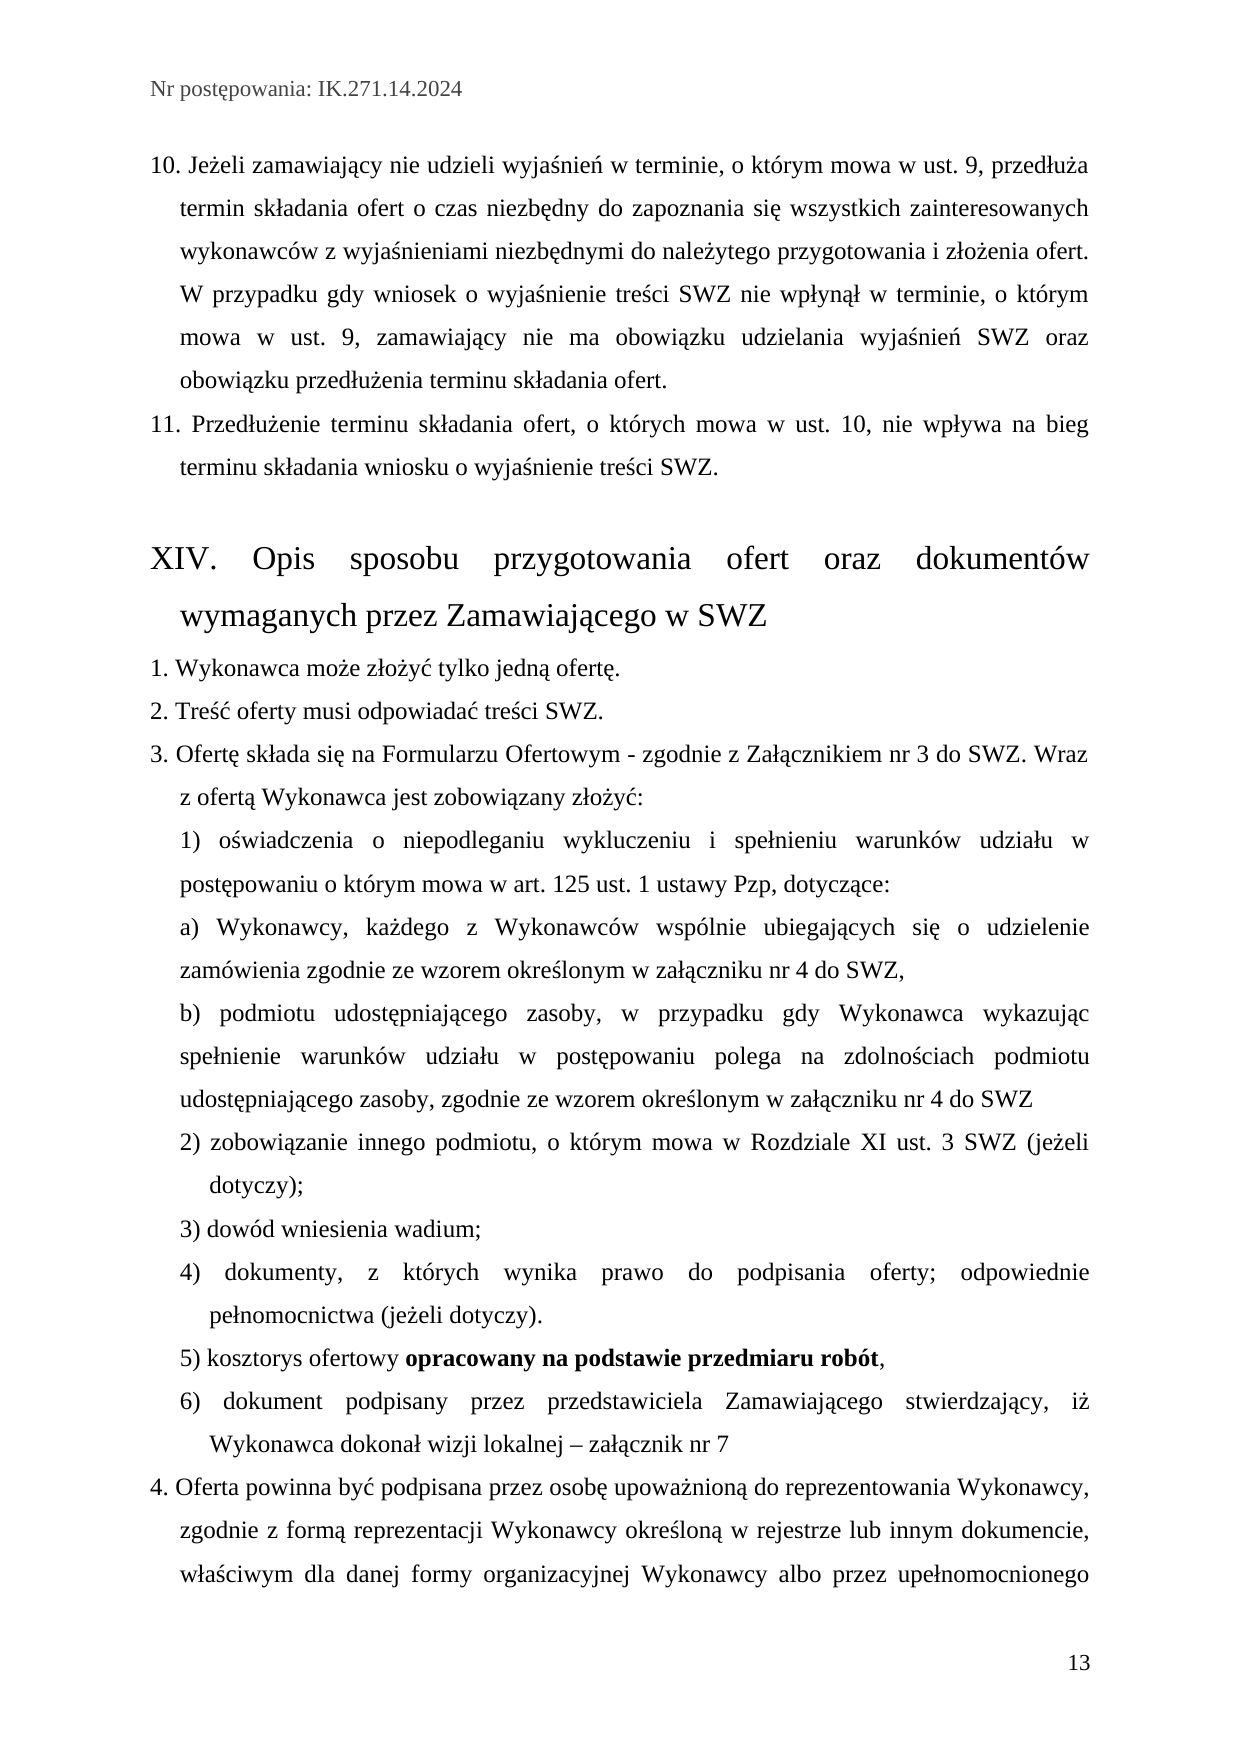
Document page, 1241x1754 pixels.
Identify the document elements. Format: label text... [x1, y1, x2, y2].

text 11. Przedłużenie terminu składania ofert, o których mowa w ust. 10, nie wpływa na bieg terminu składania wniosku o wyjaśnienie treści SWZ. [150, 409, 1090, 481]
text 3. Ofertę składa się na Formularzu Ofertowym - zgodnie z Załącznikiem nr 3 do SWZ. Wraz z ofertą Wykonawca jest zobowiązany złożyć: [150, 739, 1090, 811]
text 2) zobowiązanie innego podmiotu, o którym mowa w Rozdziale XI ust. 3 SWZ (jeżeli dotyczy); [179, 1127, 1090, 1199]
text 3) dowód wniesienia wadium; [179, 1214, 1090, 1242]
text b) podmiotu udostępniającego zasoby, w przypadku gdy Wykonawca wykazując spełnienie warunków udziału w postępowaniu polega na zdolnościach podmiotu udostępniającego zasoby, zgodnie ze wzorem określonym w załączniku nr 4 do SWZ [179, 998, 1090, 1113]
text 2. Treść oferty musi odpowiadać treści SWZ. [150, 696, 1090, 725]
text 1. Wykonawca może złożyć tylko jedną ofertę. [150, 653, 1090, 682]
text 5) kosztorys ofertowy opracowany na podstawie przedmiaru robót, [179, 1343, 1090, 1372]
text 1) oświadczenia o niepodleganiu wykluczeniu i spełnieniu warunków udziału w postępowaniu o którym mowa w art. 125 ust. 1 ustawy Pzp, dotyczące: [179, 826, 1090, 897]
text 6) dokument podpisany przez przedstawiciela Zamawiającego stwierdzający, iż Wykonawca dokonał wizji lokalnej – załącznik nr 7 [179, 1386, 1090, 1458]
text XIV. Opis sposobu przygotowania ofert oraz dokumentów wymaganych przez Zamawiającego w SWZ [150, 538, 1090, 634]
text 4) dokumenty, z których wynika prawo do podpisania oferty; odpowiednie pełnomocnictwa (jeżeli dotyczy). [179, 1257, 1090, 1329]
text a) Wykonawcy, każdego z Wykonawców wspólnie ubiegających się o udzielenie zamówienia zgodnie ze wzorem określonym w załączniku nr 4 do SWZ, [179, 912, 1090, 984]
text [150, 1472, 1090, 1587]
text 10. Jeżeli zamawiający nie udzieli wyjaśnień w terminie, o którym mowa w ust. 9, przedłuża termin składania ofert o czas niezbędny do zapoznania się wszystkich zainteresowanych wykonawców z wyjaśnieniami niezbędnymi do należytego przygotowania i złożenia ofert. W przypadku gdy wniosek o wyjaśnienie treści SWZ nie wpłynął w terminie, o którym mowa w ust. 9, zamawiający nie ma obowiązku udzielania wyjaśnień SWZ oraz obowiązku przedłużenia terminu składania ofert. [150, 150, 1090, 394]
